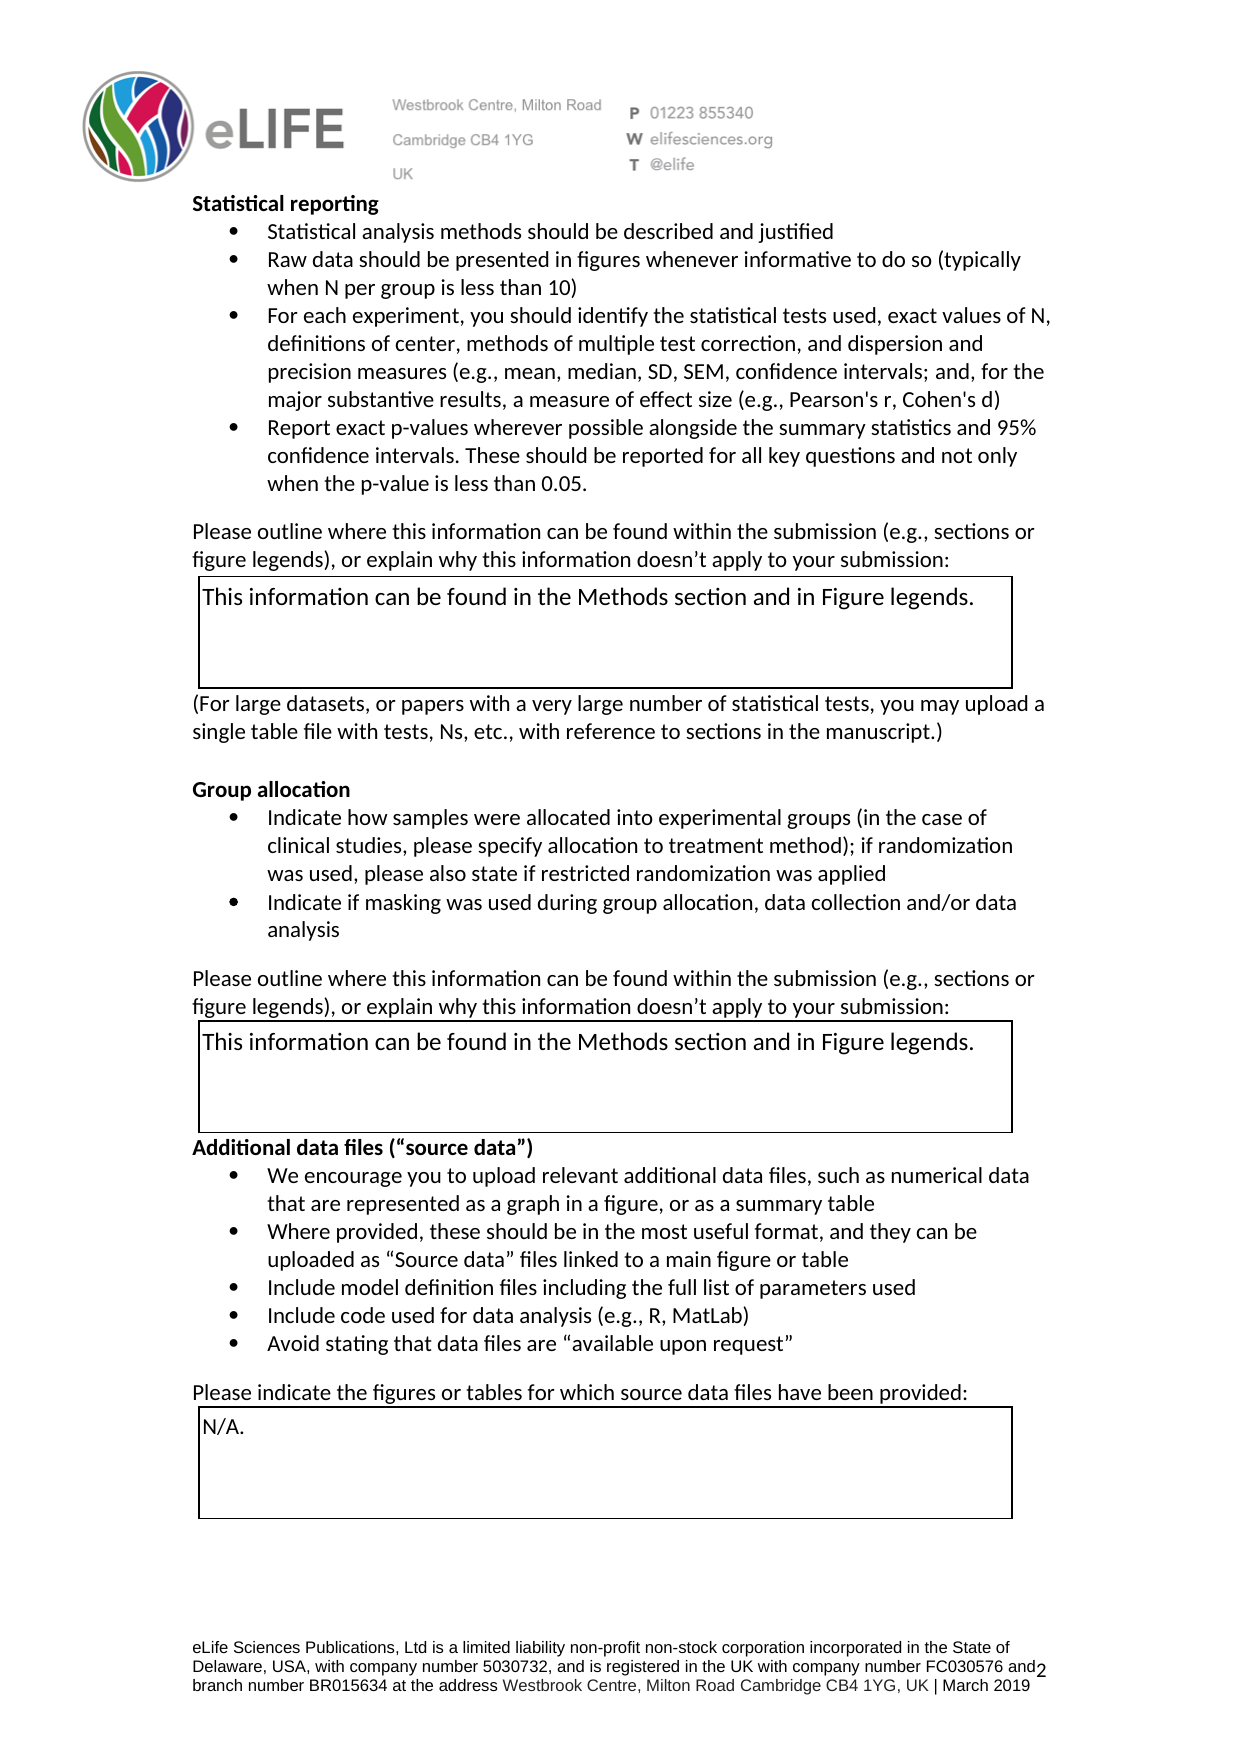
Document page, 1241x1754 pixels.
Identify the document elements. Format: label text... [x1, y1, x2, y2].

list Report exact p-values wherever possible alongside the summary statistics and 95% confidence intervals. These should be reported for all key questions and not only when the p-value is less than 0.05. [229, 413, 1053, 497]
text Group allocation [192, 776, 1053, 803]
text This information can be found in the Methods section and in Figure legends. [200, 1024, 1011, 1056]
text This information can be found in the Methods section and in Figure legends. [200, 579, 1011, 612]
list Indicate if masking was used during group allocation, data collection and/or data analysis [229, 888, 1053, 944]
text Statistical reporting [192, 189, 1053, 217]
text N/A. [200, 1410, 1011, 1442]
list Raw data should be presented in figures whenever informative to do so (typically when N per group is less than 10) [229, 245, 1053, 301]
list We encourage you to upload relevant additional data files, such as numerical data that are represented as a graph in a figure, or as a summary table [229, 1161, 1053, 1217]
list Where provided, these should be in the most useful format, and they can be uploaded as “Source data” files linked to a main figure or table [229, 1217, 1053, 1273]
text Additional data files (“source data”) [192, 1051, 1053, 1161]
text (For large datasets, or papers with a very large number of statistical tests, you may upload a single table file with tests, Ns, etc., with reference to sections in the manuscript.) [192, 601, 1053, 745]
picture [73, 59, 784, 189]
list Statistical analysis methods should be described and justified [229, 217, 1053, 245]
list Include code used for data analysis (e.g., R, MatLab) [229, 1302, 1053, 1329]
list Include model definition files including the full list of parameters used [229, 1273, 1053, 1302]
text Please indicate the figures or tables for which source data files have been provided: [192, 1378, 1053, 1406]
list Indicate how samples were allocated into experimental groups (in the case of clinical studies, please specify allocation to treatment method); if randomization was used, please also state if restricted randomization was applied [229, 803, 1053, 888]
list Avoid stating that data files are “available upon request” [229, 1329, 1053, 1358]
list For each experiment, you should identify the statistical tests used, exact values of N, definitions of center, methods of multiple test correction, and dispersion and precision measures (e.g., mean, median, SD, SEM, confidence intervals; and, for the major substantive results, a measure of effect size (e.g., Pearson's r, Cohen's d) [229, 301, 1053, 413]
